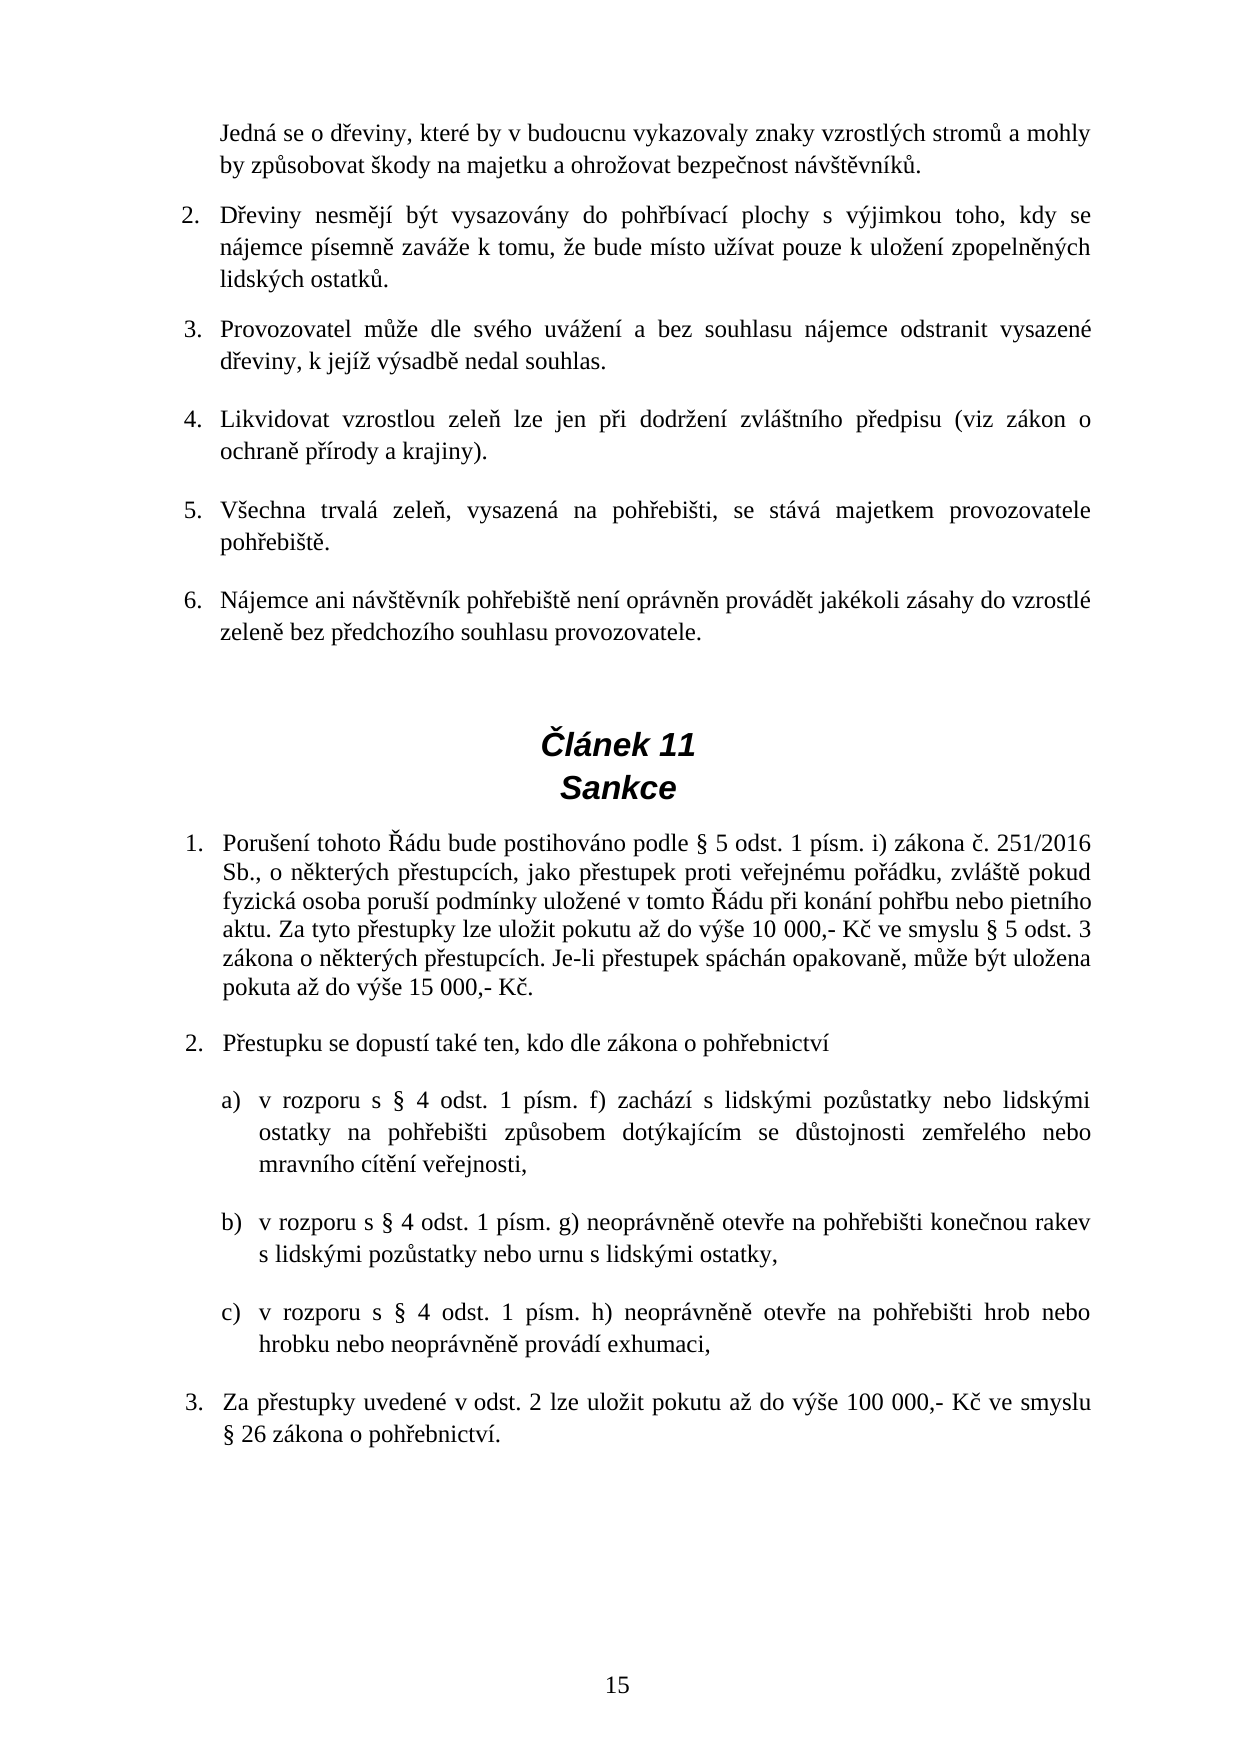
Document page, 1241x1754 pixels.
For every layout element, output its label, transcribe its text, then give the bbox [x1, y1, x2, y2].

list v rozporu s § 4 odst. 1 písm. g) neoprávněně otevře na pohřebišti konečnou rakev s lidskými pozůstatky nebo urnu s lidskými ostatky, [221, 1207, 1092, 1268]
list Jedná se o dřeviny, které by v budoucnu vykazovaly znaky vzrostlých stromů a mohly by způsobovat škody na majetku a ohrožovat bezpečnost návštěvníků. [219, 118, 1092, 178]
list v rozporu s § 4 odst. 1 písm. h) neoprávněně otevře na pohřebišti hrob nebo hrobku nebo neoprávněně provádí exhumaci, [221, 1297, 1092, 1358]
list Provozovatel může dle svého uvážení a bez souhlasu nájemce odstranit vysazené dřeviny, k jejíž výsadbě nedal souhlas. [183, 314, 1092, 375]
list Likvidovat vzrostlou zeleň lze jen při dodržení zvláštního předpisu (viz zákon o ochraně přírody a krajiny). [183, 404, 1092, 465]
list v rozporu s § 4 odst. 1 písm. f) zachází s lidskými pozůstatky nebo lidskými ostatky na pohřebišti způsobem dotýkajícím se důstojnosti zemřelého nebo mravního cítění veřejnosti, [221, 1085, 1092, 1178]
subtitle Článek 11 [147, 725, 1092, 763]
list Za přestupky uvedené v odst. 2 lze uložit pokutu až do výše 100 000,- Kč ve smyslu § 26 zákona o pohřebnictví. [185, 1387, 1092, 1448]
list Všechna trvalá zeleň, vysazená na pohřebišti, se stává majetkem provozovatele pohřebiště. [183, 495, 1092, 555]
list Porušení tohoto Řádu bude postihováno podle § 5 odst. 1 písm. i) zákona č. 251/2016 Sb., o některých přestupcích, jako přestupek proti veřejnému pořádku, zvláště pokud fyzická osoba poruší podmínky uložené v tomto Řádu při konání pohřbu nebo pietního aktu. Za tyto přestupky lze uložit pokutu až do výše 10 000,- Kč ve smyslu § 5 odst. 3 zákona o některých přestupcích. Je-li přestupek spáchán opakovaně, může být uložena pokuta až do výše 15 000,- Kč. [185, 828, 1092, 1001]
subtitle Sankce [147, 768, 1092, 806]
list Přestupku se dopustí také ten, kdo dle zákona o pohřebnictví [185, 1028, 1092, 1057]
list Dřeviny nesmějí být vysazovány do pohřbívací plochy s výjimkou toho, kdy se nájemce písemně zaváže k tomu, že bude místo užívat pouze k uložení zpopelněných lidských ostatků. [181, 201, 1092, 292]
list Nájemce ani návštěvník pohřebiště není oprávněn provádět jakékoli zásahy do vzrostlé zeleně bez předchozího souhlasu provozovatele. [183, 585, 1092, 645]
